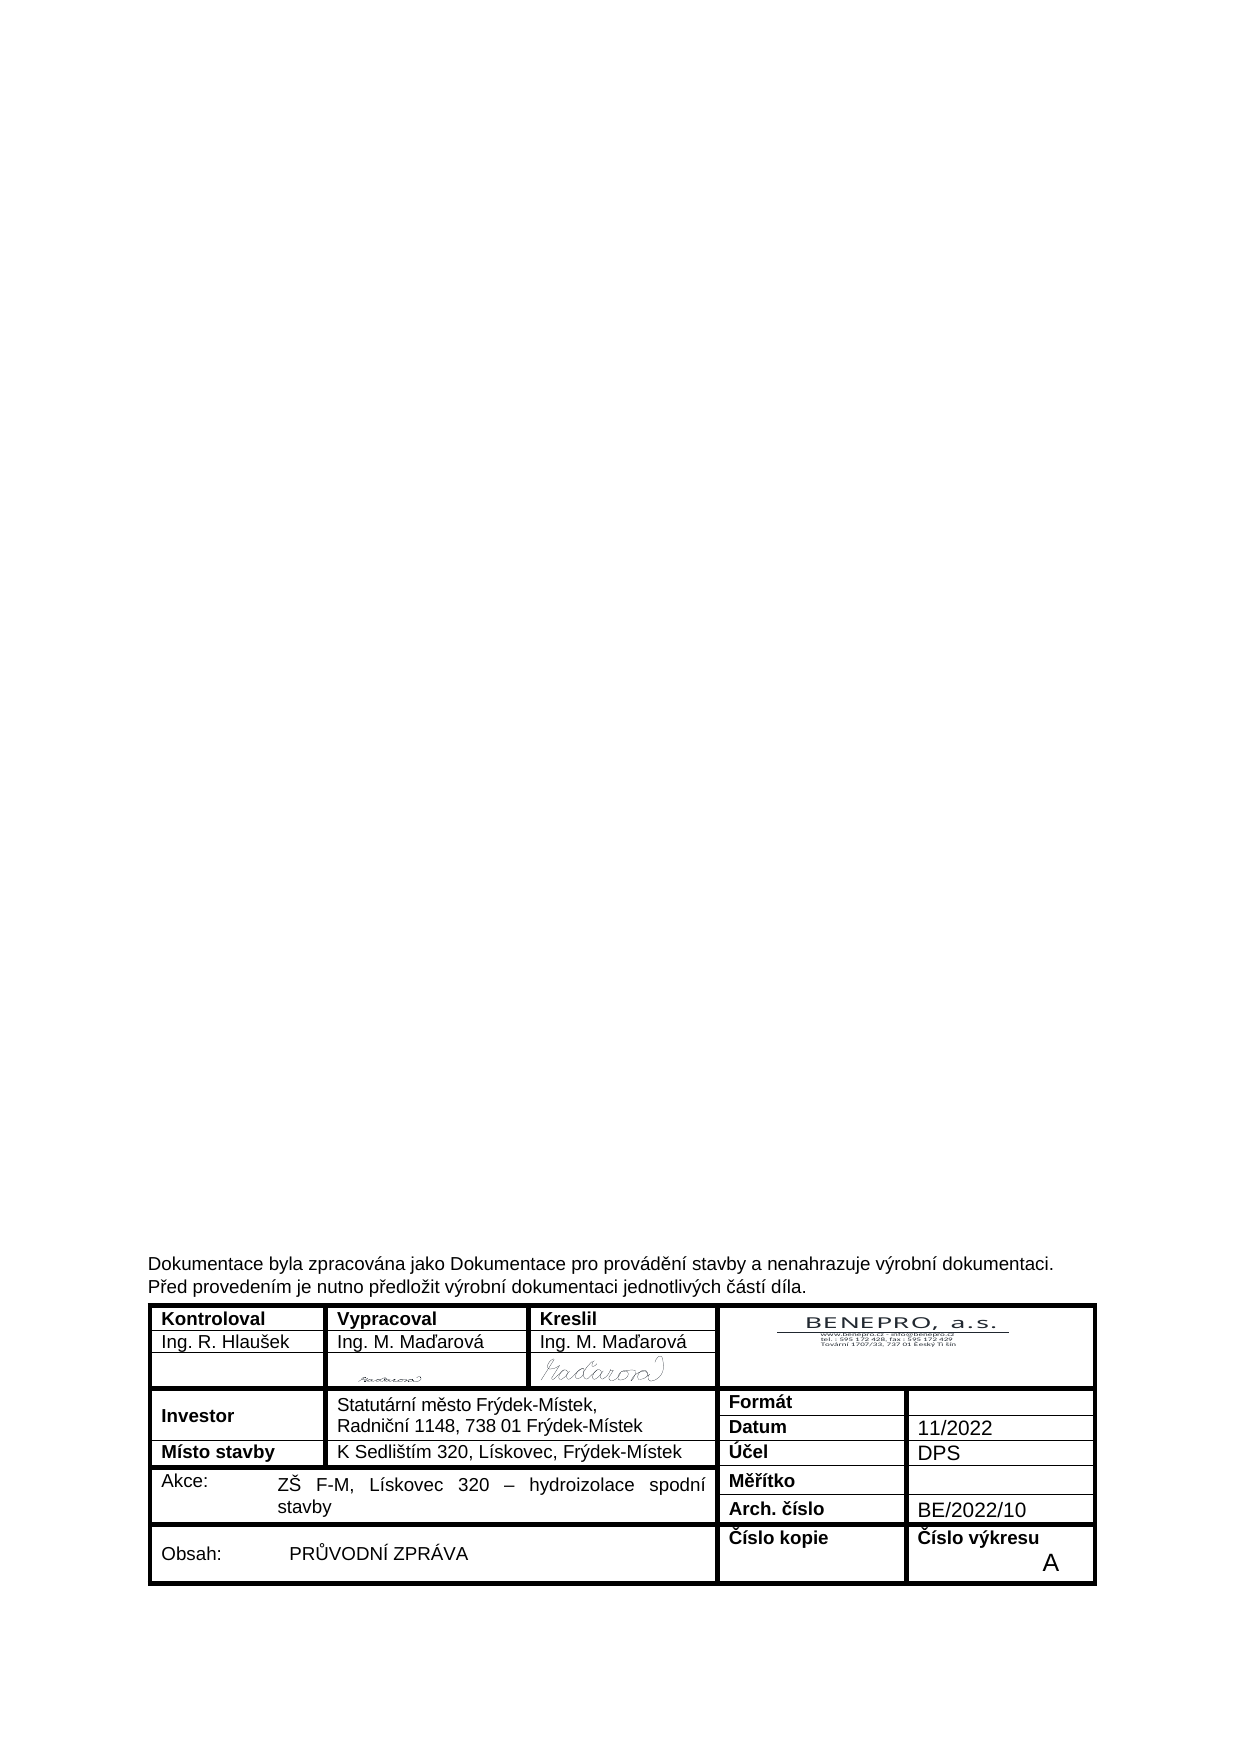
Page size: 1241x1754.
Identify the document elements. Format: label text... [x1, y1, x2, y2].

table_cell Měřítko [720, 1466, 904, 1493]
table_cell Číslo výkresu A [909, 1527, 1093, 1581]
table_header [720, 1308, 1093, 1386]
table_cell Investor [152, 1391, 323, 1440]
table_cell Formát [720, 1391, 904, 1415]
table_cell Obsah: PRŮVODNÍ ZPRÁVA [152, 1527, 715, 1581]
table_cell Místo stavby [152, 1441, 323, 1465]
table_cell Datum [720, 1416, 904, 1440]
table_header Kontroloval [152, 1308, 323, 1329]
table_cell Účel [720, 1441, 904, 1465]
table_cell Číslo kopie [720, 1527, 904, 1581]
table_header Vypracoval [328, 1308, 526, 1329]
table_cell BE/2022/10 [909, 1495, 1093, 1522]
table_cell Ing. R. Hlaušek [152, 1331, 323, 1352]
table_cell [531, 1353, 715, 1386]
table_cell [328, 1353, 526, 1386]
table_cell [909, 1391, 1093, 1415]
table_cell K Sedlištím 320, Lískovec, Frýdek-Místek [328, 1441, 715, 1465]
table_cell [909, 1466, 1093, 1493]
text Dokumentace byla zpracována jako Dokumentace pro provádění stavby a nenahrazuje výrobní dokumentaci. Před provedením je nutno předložit výrobní dokumentaci jednotlivých částí díla. [148, 1253, 1093, 1297]
table_cell Ing. M. Maďarová [531, 1331, 715, 1352]
table_cell Arch. číslo [720, 1495, 904, 1522]
table_cell ZŠ F-M, Lískovec 320 – hydroizolace spodní stavby [266, 1470, 715, 1522]
table_cell Statutární město Frýdek-Místek, Radniční 1148, 738 01 Frýdek-Místek [328, 1391, 715, 1440]
table_cell Ing. M. Maďarová [328, 1331, 526, 1352]
table_header Kreslil [531, 1308, 715, 1329]
table_cell Akce: [152, 1470, 266, 1522]
table_cell [152, 1353, 323, 1386]
table_cell 11/2022 [909, 1416, 1093, 1440]
table_cell DPS [909, 1441, 1093, 1465]
